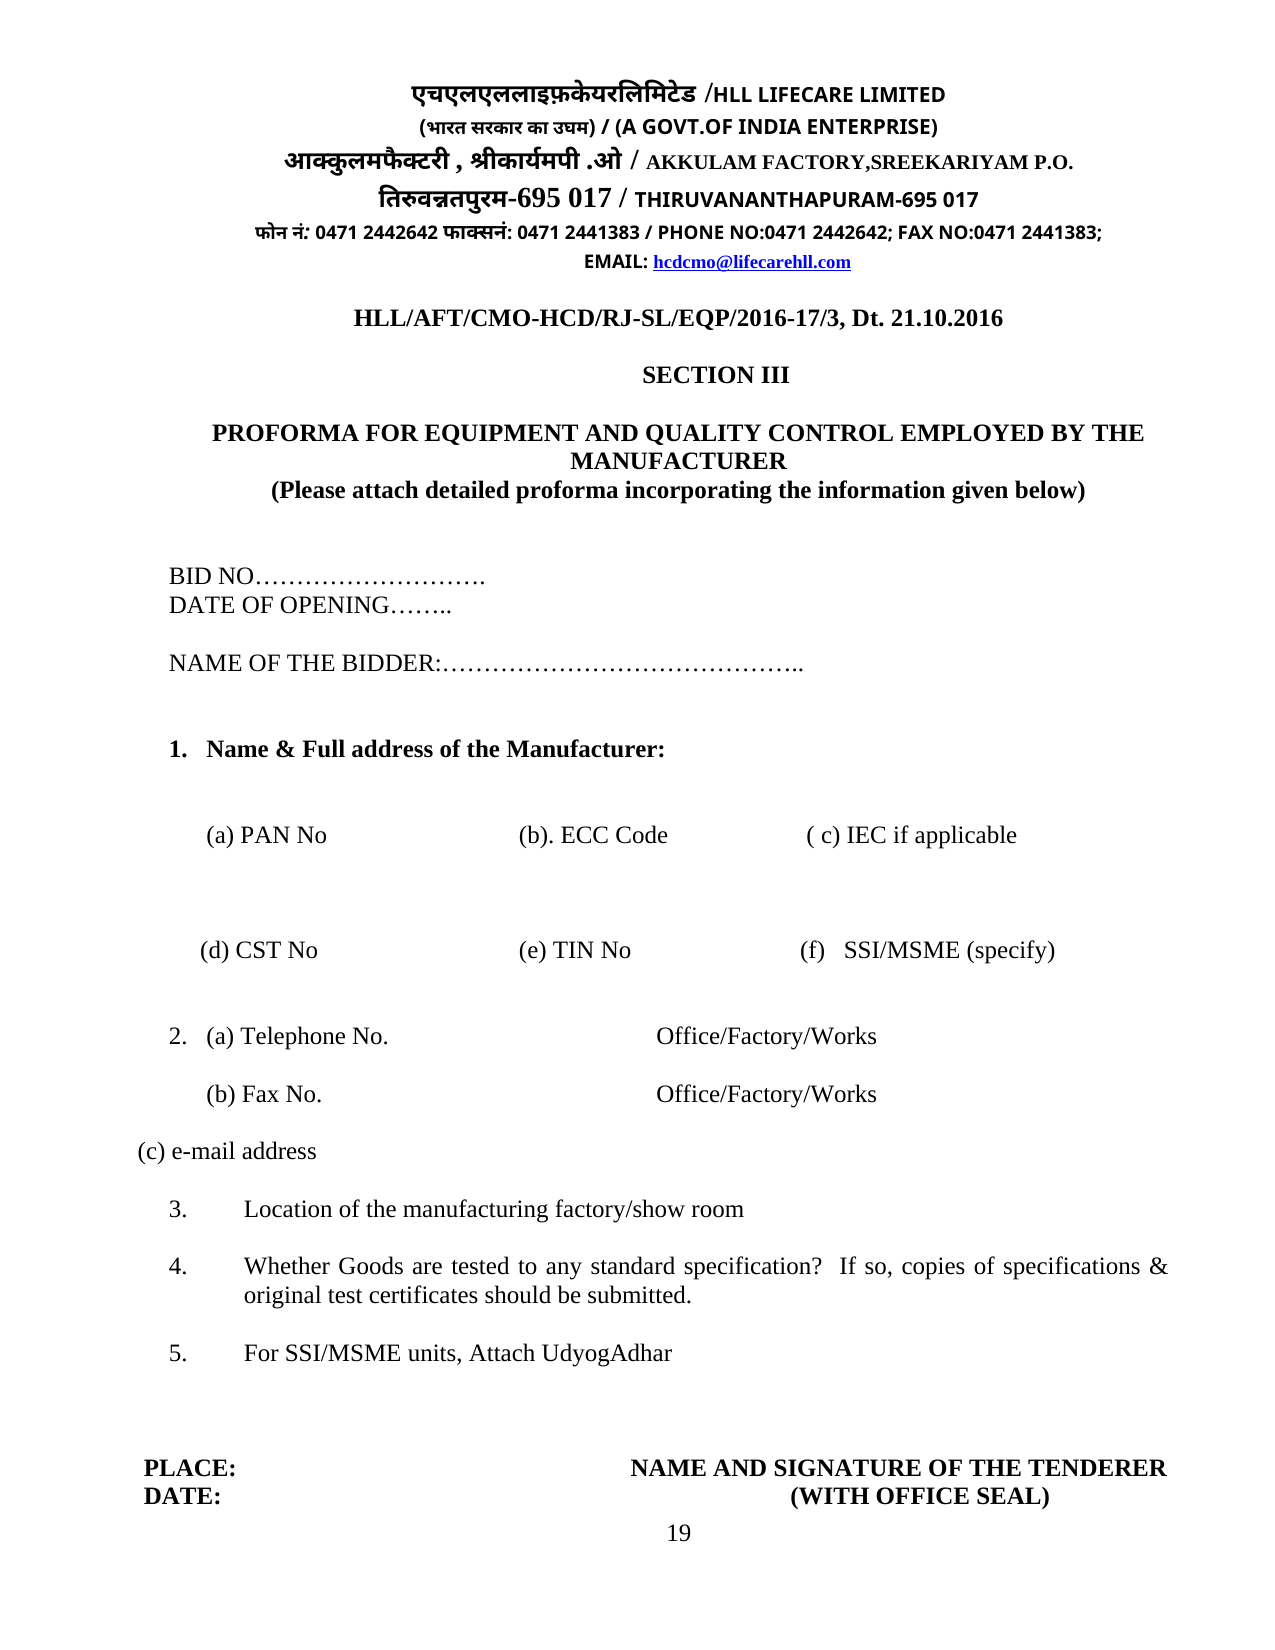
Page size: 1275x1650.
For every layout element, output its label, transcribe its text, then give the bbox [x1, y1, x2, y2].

list Whether Goods are tested to any standard specification? If so, copies of specifications & original test certificates should be submitted. [169, 1251, 1169, 1309]
text (c) e-mail address [131, 1136, 1226, 1165]
text DATE OF OPENING…….. [169, 590, 1226, 619]
text NAME OF THE BIDDER:…………………………………….. [169, 648, 1226, 676]
text PLACE: NAME AND SIGNATURE OF THE TENDERER [144, 1453, 1226, 1481]
text DATE: (WITH OFFICE SEAL) [144, 1481, 1226, 1510]
text BID NO………………………. [169, 561, 1226, 590]
text PROFORMA FOR EQUIPMENT AND QUALITY CONTROL EMPLOYED BY THE MANUFACTURER [131, 418, 1226, 475]
text (d) CST No (e) TIN No (f) SSI/MSME (specify) [169, 935, 1226, 964]
list Name & Full address of the Manufacturer: [169, 734, 1226, 763]
text 2. (a) Telephone No. Office/Factory/Works [169, 1021, 1226, 1050]
text (a) PAN No (b). ECC Code ( c) IEC if applicable [169, 820, 1226, 849]
list Location of the manufacturing factory/show room [169, 1194, 1226, 1223]
list For SSI/MSME units, Attach UdyogAdhar [169, 1338, 1169, 1366]
text (b) Fax No. Office/Factory/Works [131, 1079, 1226, 1108]
text SECTION III [131, 360, 1226, 389]
text (Please attach detailed proforma incorporating the information given below) [131, 475, 1226, 504]
